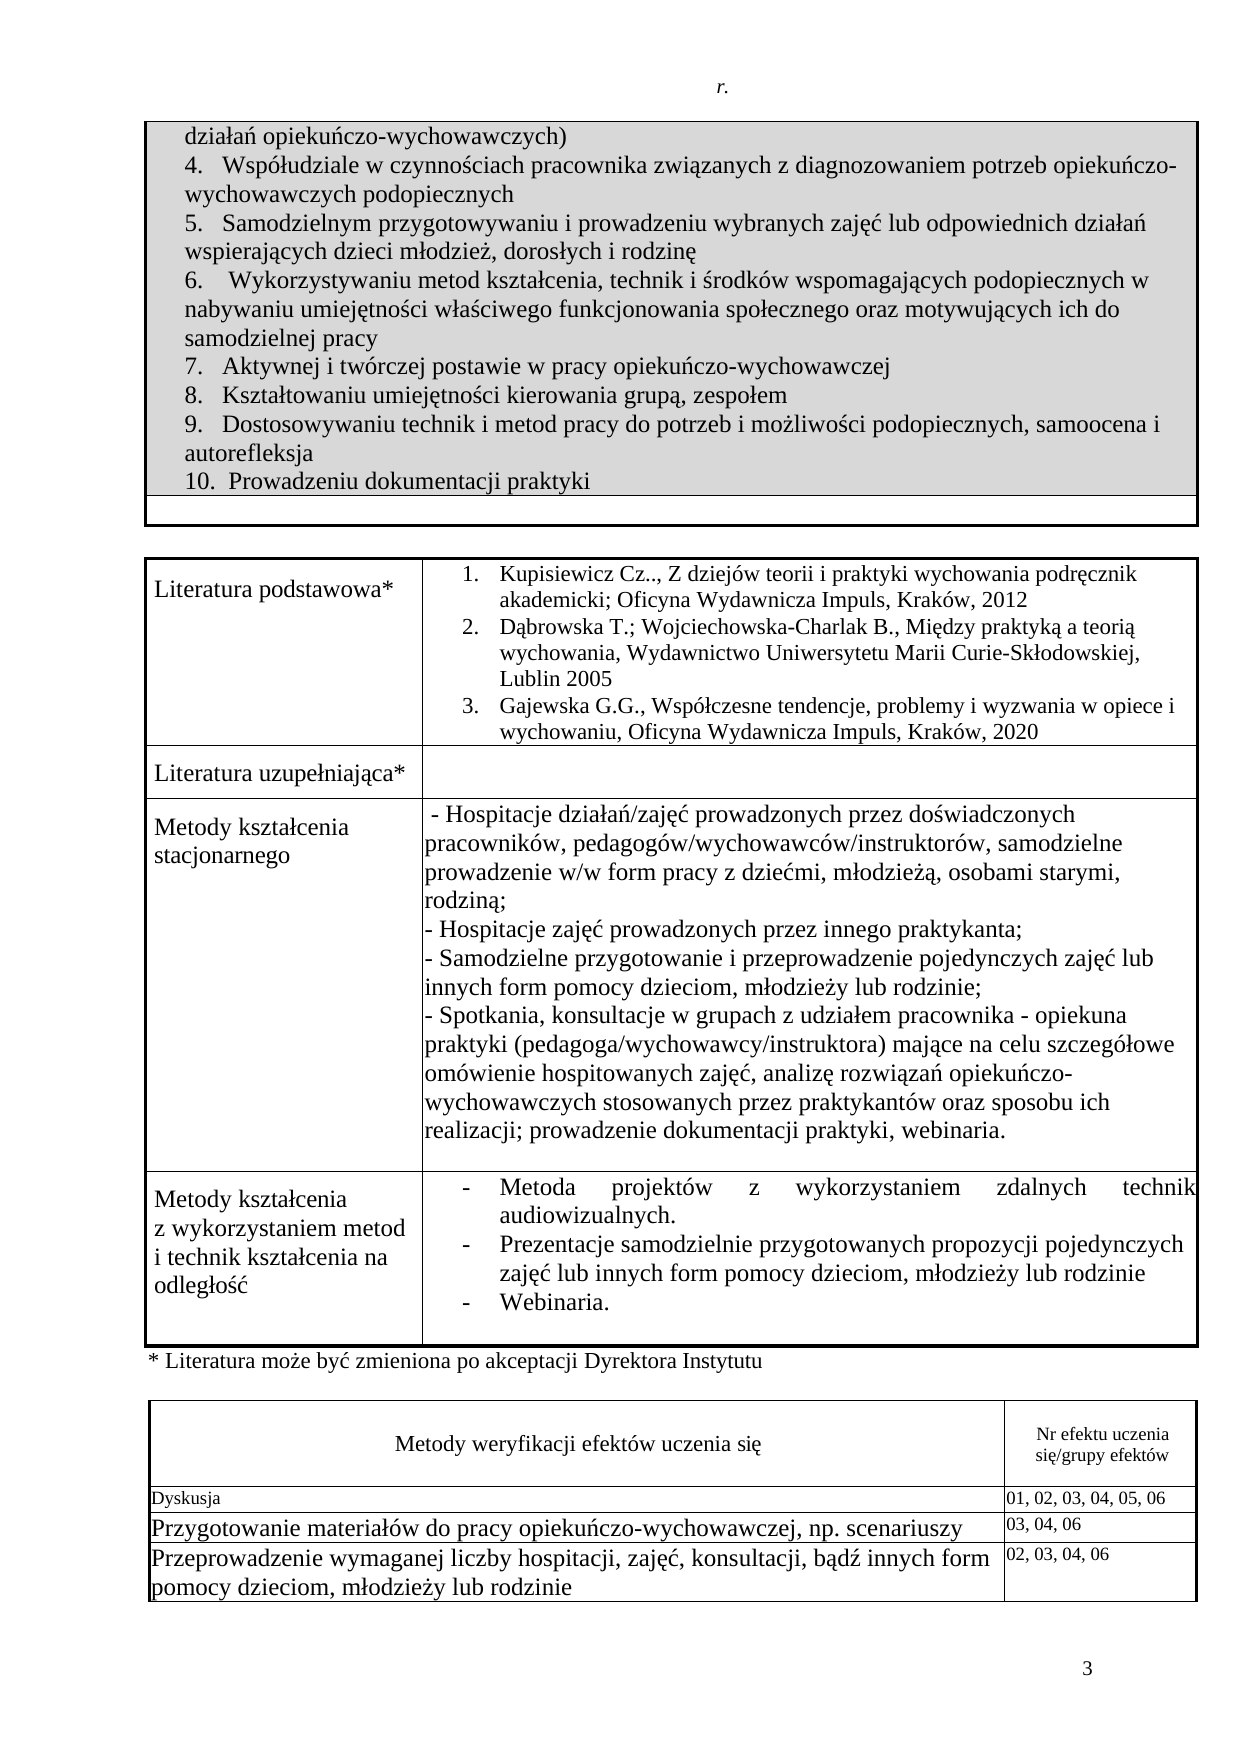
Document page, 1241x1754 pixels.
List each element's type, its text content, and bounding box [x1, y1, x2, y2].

table_cell Metody kształcenia stacjonarnego [147, 799, 422, 1171]
table_cell Dyskusja [151, 1487, 1004, 1512]
table_cell 03, 04, 06 [1005, 1513, 1195, 1542]
table_cell 01, 02, 03, 04, 05, 06 [1005, 1487, 1195, 1512]
text * Literatura może być zmieniona po akceptacji Dyrektora Instytutu [148, 1348, 1209, 1374]
table_cell [147, 496, 1196, 524]
table_cell [423, 746, 1196, 798]
table_cell Metody kształcenia z wykorzystaniem metod i technik kształcenia na odległość [147, 1172, 422, 1344]
table_cell Literatura uzupełniająca* [147, 746, 422, 798]
table_cell - Hospitacje działań/zajęć prowadzonych przez doświadczonych pracowników, pedagogów/wychowawców/instruktorów, samodzielne prowadzenie w/w form pracy z dziećmi, młodzieżą, osobami starymi, rodziną; - Hospitacje zajęć prowadzonych przez innego praktykanta; - Samodzielne przygotowanie i przeprowadzenie pojedynczych zajęć lub innych form pomocy dzieciom, młodzieży lub rodzinie; - Spotkania, konsultacje w grupach z udziałem pracownika - opiekuna praktyki (pedagoga/wychowawcy/instruktora) mające na celu szczegółowe omówienie hospitowanych zajęć, analizę rozwiązań opiekuńczo-wychowawczych stosowanych przez praktykantów oraz sposobu ich realizacji; prowadzenie dokumentacji praktyki, webinaria. [423, 799, 1196, 1171]
table_header Nr efektu uczenia się/grupy efektów [1005, 1401, 1195, 1486]
table_header Metody weryfikacji efektów uczenia się [151, 1401, 1004, 1486]
table_header Literatura podstawowa* [147, 560, 422, 744]
table_cell Przeprowadzenie wymaganej liczby hospitacji, zajęć, konsultacji, bądź innych form pomocy dzieciom, młodzieży lub rodzinie [151, 1543, 1004, 1601]
table_cell Metoda projektów z wykorzystaniem zdalnych technik audiowizualnych. Prezentacje samodzielnie przygotowanych propozycji pojedynczych zajęć lub innych form pomocy dzieciom, młodzieży lub rodzinie Webinaria. [423, 1172, 1196, 1344]
table_cell Przygotowanie materiałów do pracy opiekuńczo-wychowawczej, np. scenariuszy [151, 1513, 1004, 1542]
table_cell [147, 122, 1196, 495]
table_cell 02, 03, 04, 06 [1005, 1543, 1195, 1601]
table_header Kupisiewicz Cz.., Z dziejów teorii i praktyki wychowania podręcznik akademicki; Oficyna Wydawnicza Impuls, Kraków, 2012 Dąbrowska T.; Wojciechowska-Charlak B., Między praktyką a teorią wychowania, Wydawnictwo Uniwersytetu Marii Curie-Skłodowskiej, Lublin 2005 Gajewska G.G., Współczesne tendencje, problemy i wyzwania w opiece i wychowaniu, Oficyna Wydawnicza Impuls, Kraków, 2020 [423, 560, 1196, 744]
